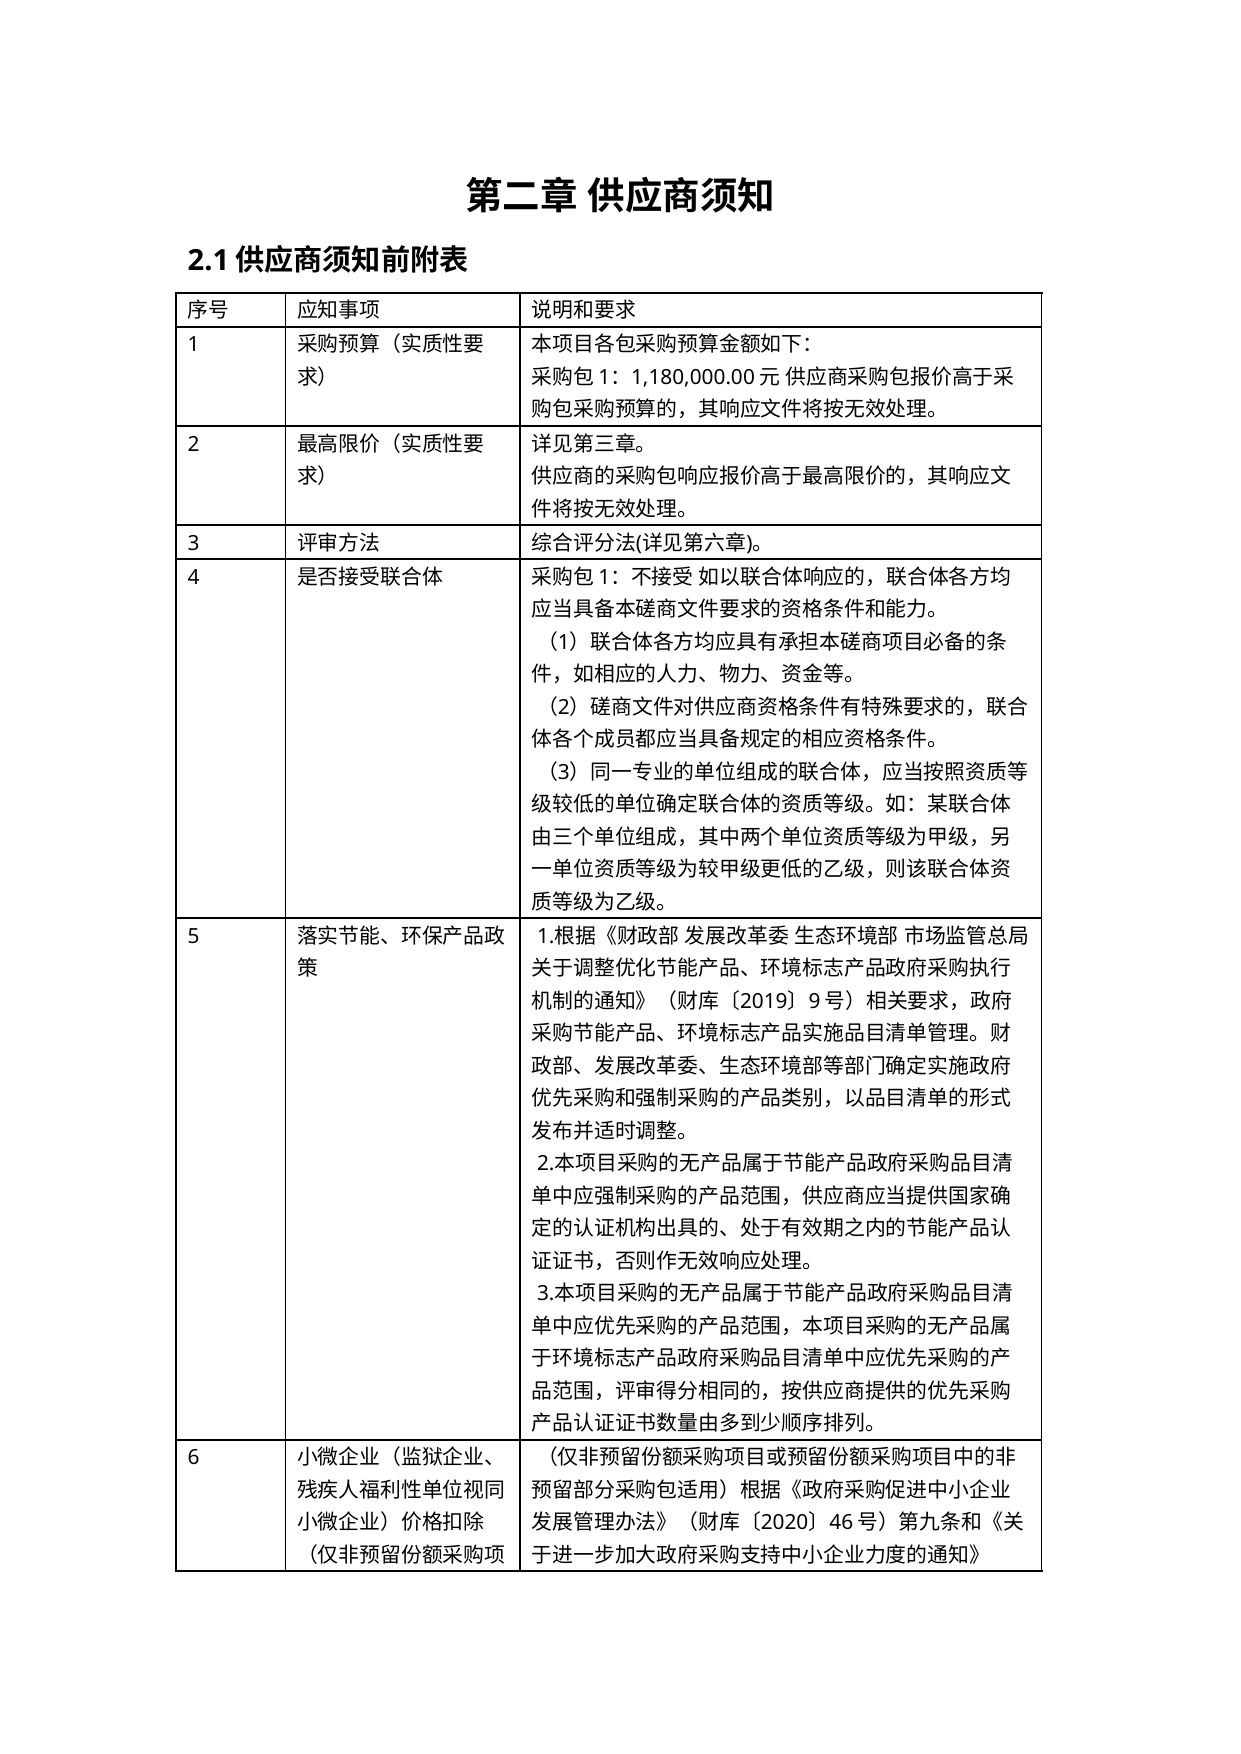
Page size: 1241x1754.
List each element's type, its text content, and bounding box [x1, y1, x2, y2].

text 2.1供应商须知前附表 [187, 227, 1053, 292]
table_cell 综合评分法(详见第六章)。 [521, 526, 1041, 558]
table_cell 5 [177, 919, 285, 1439]
table_cell 6 [177, 1441, 285, 1570]
table_cell 采购包1：不接受 如以联合体响应的，联合体各方均应当具备本磋商文件要求的资格条件和能力。 （1）联合体各方均应具有承担本磋商项目必备的条件，如相应的人力、物力、资金等。 （2）磋商文件对供应商资格条件有特殊要求的，联合体各个成员都应当具备规定的相应资格条件。 （3）同一专业的单位组成的联合体，应当按照资质等级较低的单位确定联合体的资质等级。如：某联合体由三个单位组成，其中两个单位资质等级为甲级，另一单位资质等级为较甲级更低的乙级，则该联合体资质等级为乙级。 [521, 560, 1041, 917]
table_header 序号 [177, 294, 285, 326]
table_cell 本项目各包采购预算金额如下： 采购包1：1,180,000.00元 供应商采购包报价高于采购包采购预算的，其响应文件将按无效处理。 [521, 328, 1041, 425]
table_cell 2 [177, 427, 285, 524]
table_cell 3 [177, 526, 285, 558]
table_header 应知事项 [286, 294, 519, 326]
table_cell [521, 1441, 1041, 1570]
table_cell 1 [177, 328, 285, 425]
table_cell 落实节能、环保产品政策 [286, 919, 519, 1439]
table_cell 1.根据《财政部 发展改革委 生态环境部 市场监管总局关于调整优化节能产品、环境标志产品政府采购执行机制的通知》（财库〔2019〕9号）相关要求，政府采购节能产品、环境标志产品实施品目清单管理。财政部、发展改革委、生态环境部等部门确定实施政府优先采购和强制采购的产品类别，以品目清单的形式发布并适时调整。 2.本项目采购的无产品属于节能产品政府采购品目清单中应强制采购的产品范围，供应商应当提供国家确定的认证机构出具的、处于有效期之内的节能产品认证证书，否则作无效响应处理。 3.本项目采购的无产品属于节能产品政府采购品目清单中应优先采购的产品范围，本项目采购的无产品属于环境标志产品政府采购品目清单中应优先采购的产品范围，评审得分相同的，按供应商提供的优先采购产品认证证书数量由多到少顺序排列。 [521, 919, 1041, 1439]
table_cell 详见第三章。 供应商的采购包响应报价高于最高限价的，其响应文件将按无效处理。 [521, 427, 1041, 524]
table_cell 是否接受联合体 [286, 560, 519, 917]
table_cell 采购预算（实质性要求） [286, 328, 519, 425]
table_header 说明和要求 [521, 294, 1041, 326]
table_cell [286, 1441, 519, 1570]
table_cell 评审方法 [286, 526, 519, 558]
text 第二章 供应商须知 [187, 162, 1053, 227]
table_cell 最高限价（实质性要求） [286, 427, 519, 524]
table_cell 4 [177, 560, 285, 917]
